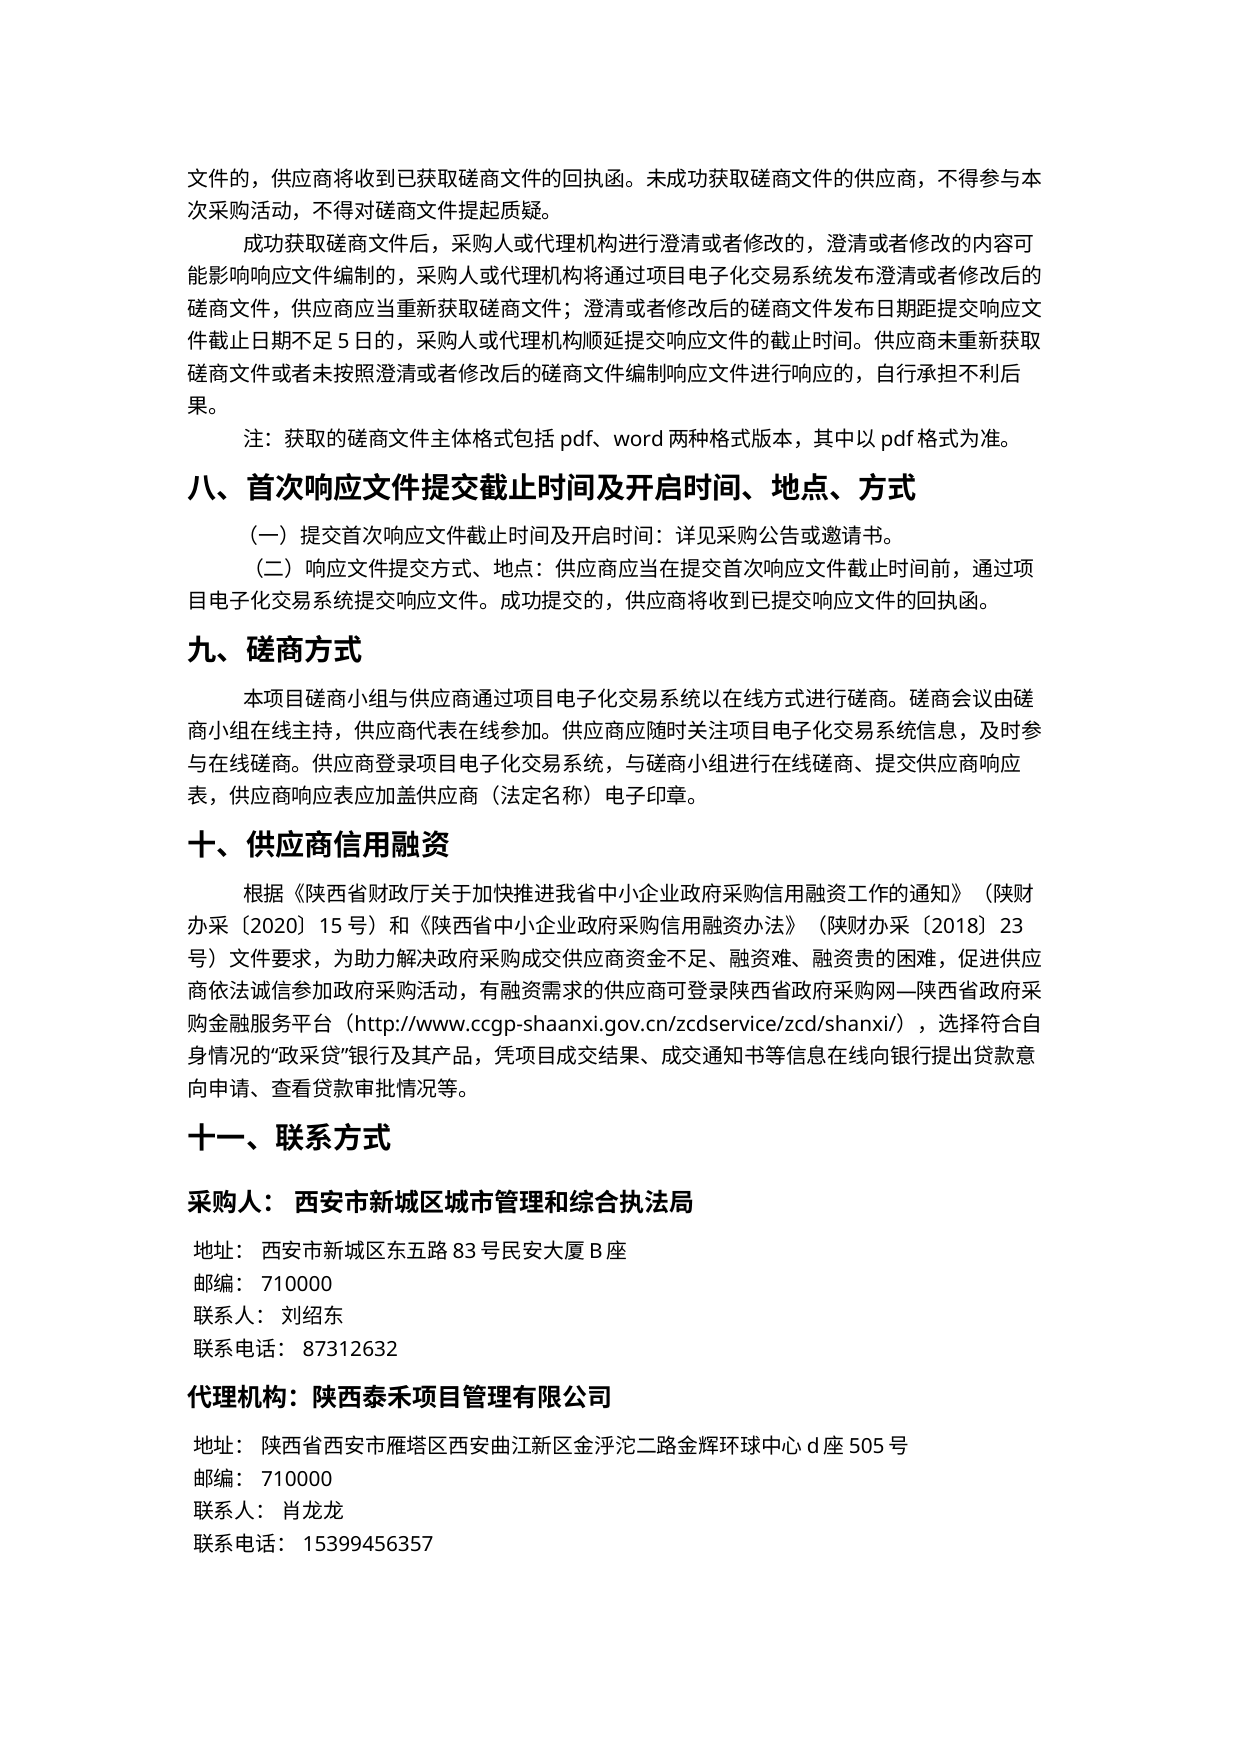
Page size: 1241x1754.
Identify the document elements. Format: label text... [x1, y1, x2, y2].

text 邮编： 710000 [187, 1267, 1053, 1299]
text 联系电话： 87312632 [187, 1332, 1053, 1364]
text 注：获取的磋商文件主体格式包括pdf、word两种格式版本，其中以pdf格式为准。 [187, 422, 1053, 454]
text 十一、联系方式 [187, 1104, 1053, 1169]
text 地址： 陕西省西安市雁塔区西安曲江新区金泘沱二路金辉环球中心d座505号 [187, 1429, 1053, 1462]
text 根据《陕西省财政厅关于加快推进我省中小企业政府采购信用融资工作的通知》（陕财办采〔2020〕15 号）和《陕西省中小企业政府采购信用融资办法》（陕财办采〔2018〕23 号）文件要求，为助力解决政府采购成交供应商资金不足、融资难、融资贵的困难，促进供应商依法诚信参加政府采购活动，有融资需求的供应商可登录陕西省政府采购网—陕西省政府采购金融服务平台（http://www.ccgp-shaanxi.gov.cn/zcdservice/zcd/shanxi/），选择符合自身情况的“政采贷”银行及其产品，凭项目成交结果、成交通知书等信息在线向银行提出贷款意向申请、查看贷款审批情况等。 [187, 877, 1053, 1104]
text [187, 162, 1053, 227]
text 九、磋商方式 [187, 617, 1053, 682]
text 联系电话： 15399456357 [187, 1527, 1053, 1559]
text 采购人： 西安市新城区城市管理和综合执法局 [187, 1169, 1053, 1234]
text 代理机构：陕西泰禾项目管理有限公司 [187, 1364, 1053, 1429]
text 联系人： 刘绍东 [187, 1299, 1053, 1332]
text 成功获取磋商文件后，采购人或代理机构进行澄清或者修改的，澄清或者修改的内容可能影响响应文件编制的，采购人或代理机构将通过项目电子化交易系统发布澄清或者修改后的磋商文件，供应商应当重新获取磋商文件；澄清或者修改后的磋商文件发布日期距提交响应文件截止日期不足5日的，采购人或代理机构顺延提交响应文件的截止时间。供应商未重新获取磋商文件或者未按照澄清或者修改后的磋商文件编制响应文件进行响应的，自行承担不利后果。 [187, 227, 1053, 422]
text 邮编： 710000 [187, 1462, 1053, 1494]
text （二）响应文件提交方式、地点：供应商应当在提交首次响应文件截止时间前，通过项目电子化交易系统提交响应文件。成功提交的，供应商将收到已提交响应文件的回执函。 [187, 552, 1053, 617]
text 联系人： 肖龙龙 [187, 1494, 1053, 1527]
text 八、首次响应文件提交截止时间及开启时间、地点、方式 [187, 454, 1053, 519]
text 地址： 西安市新城区东五路83号民安大厦B座 [187, 1234, 1053, 1267]
text 十、供应商信用融资 [187, 812, 1053, 877]
text （一）提交首次响应文件截止时间及开启时间：详见采购公告或邀请书。 [187, 519, 1053, 552]
text 本项目磋商小组与供应商通过项目电子化交易系统以在线方式进行磋商。磋商会议由磋商小组在线主持，供应商代表在线参加。供应商应随时关注项目电子化交易系统信息，及时参与在线磋商。供应商登录项目电子化交易系统，与磋商小组进行在线磋商、提交供应商响应表，供应商响应表应加盖供应商（法定名称）电子印章。 [187, 682, 1053, 812]
